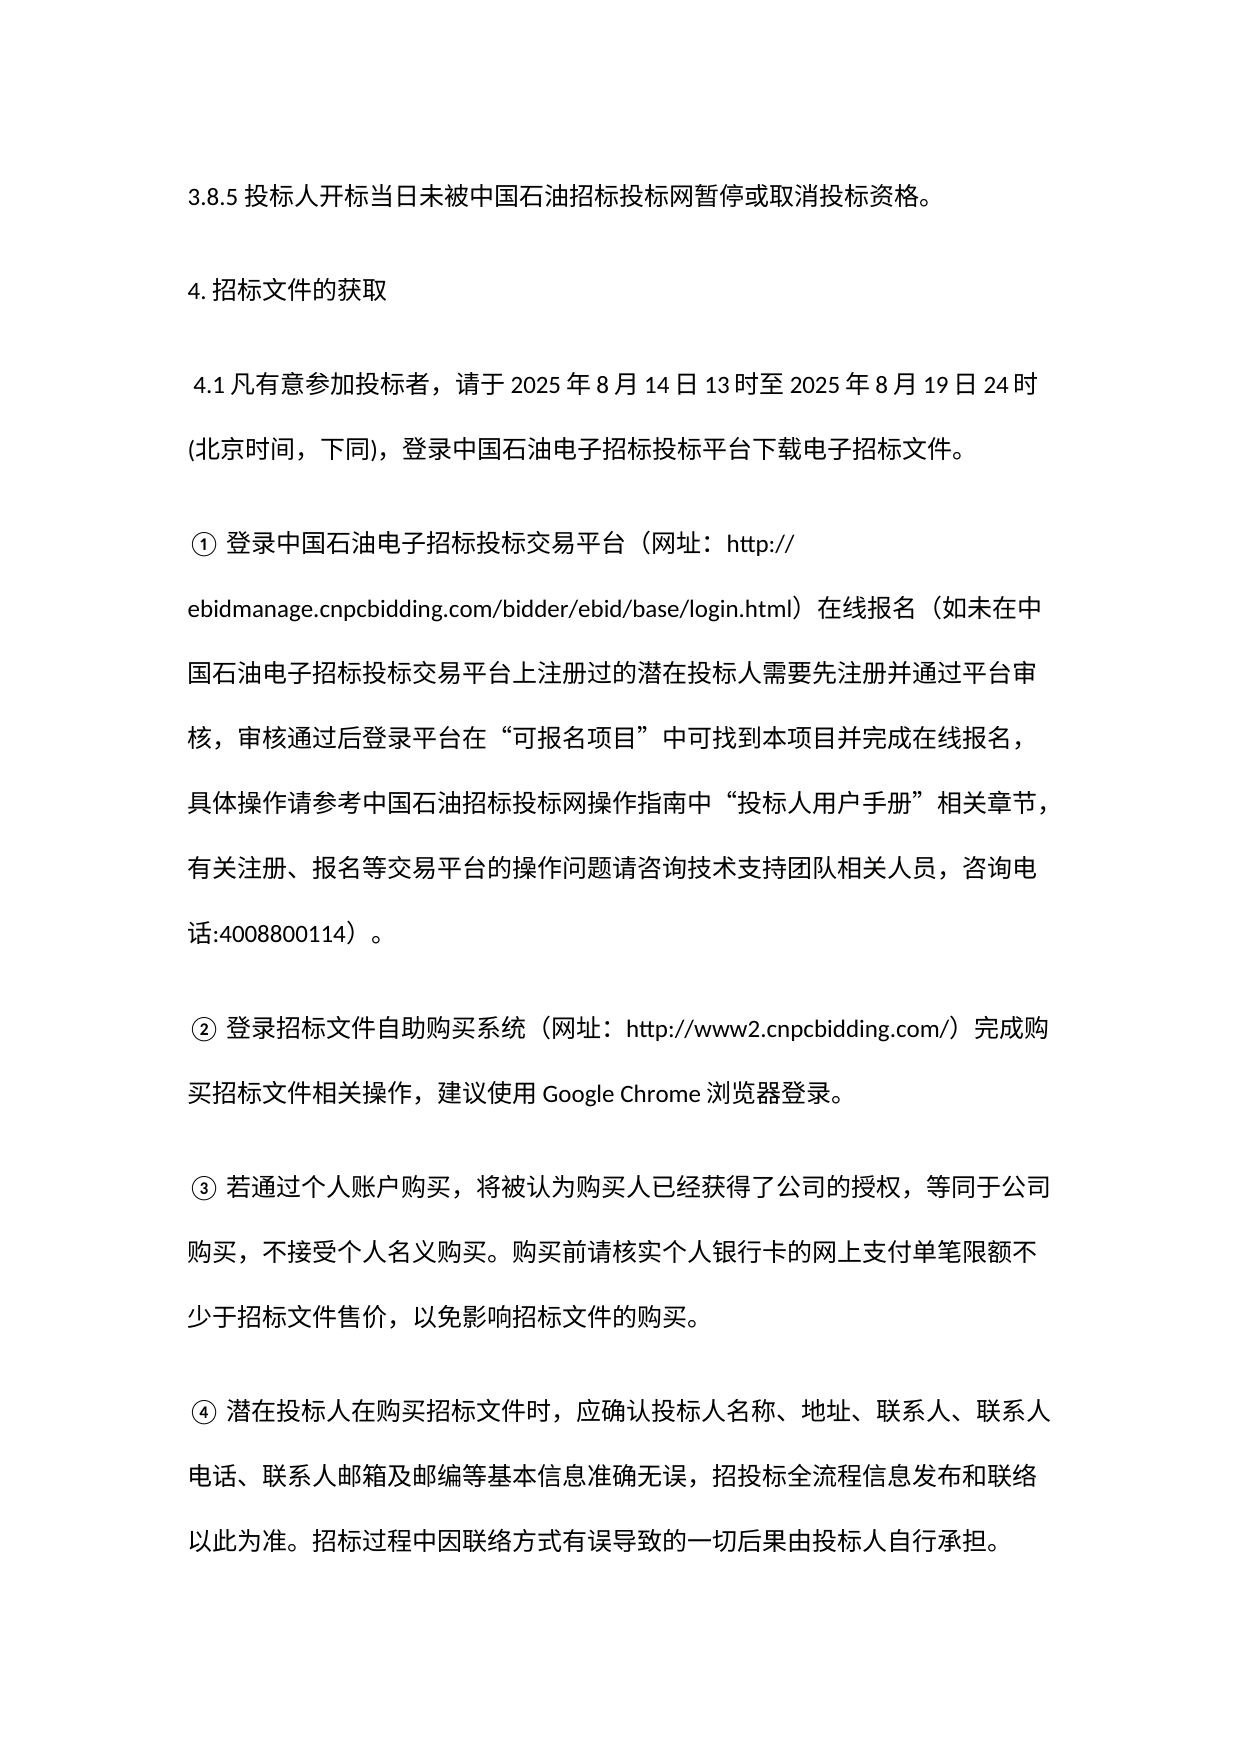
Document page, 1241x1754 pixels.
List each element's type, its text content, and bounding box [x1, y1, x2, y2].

text ③若通过个人账户购买，将被认为购买人已经获得了公司的授权，等同于公司购买，不接受个人名义购买。购买前请核实个人银行卡的网上支付单笔限额不少于招标文件售价，以免影响招标文件的购买。 [187, 1153, 1053, 1348]
text 3.8.5 投标人开标当日未被中国石油招标投标网暂停或取消投标资格。 [187, 162, 1053, 227]
text ① 登录中国石油电子招标投标交易平台（网址：http://ebidmanage.cnpcbidding.com/bidder/ebid/base/login.html）在线报名（如未在中国石油电子招标投标交易平台上注册过的潜在投标人需要先注册并通过平台审核，审核通过后登录平台在“可报名项目”中可找到本项目并完成在线报名，具体操作请参考中国石油招标投标网操作指南中“投标人用户手册”相关章节，有关注册、报名等交易平台的操作问题请咨询技术支持团队相关人员，咨询电话:4008800114）。 [187, 509, 1053, 964]
text ④潜在投标人在购买招标文件时，应确认投标人名称、地址、联系人、联系人电话、联系人邮箱及邮编等基本信息准确无误，招投标全流程信息发布和联络以此为准。招标过程中因联络方式有误导致的一切后果由投标人自行承担。 [187, 1377, 1053, 1572]
text ②登录招标文件自助购买系统（网址：http://www2.cnpcbidding.com/）完成购买招标文件相关操作，建议使用Google Chrome浏览器登录。 [187, 994, 1053, 1124]
text 4.1 凡有意参加投标者，请于2025年8月14日13时至2025年8月19日24时(北京时间，下同)，登录中国石油电子招标投标平台下载电子招标文件。 [187, 350, 1053, 480]
text 4. 招标文件的获取 [187, 256, 1053, 321]
